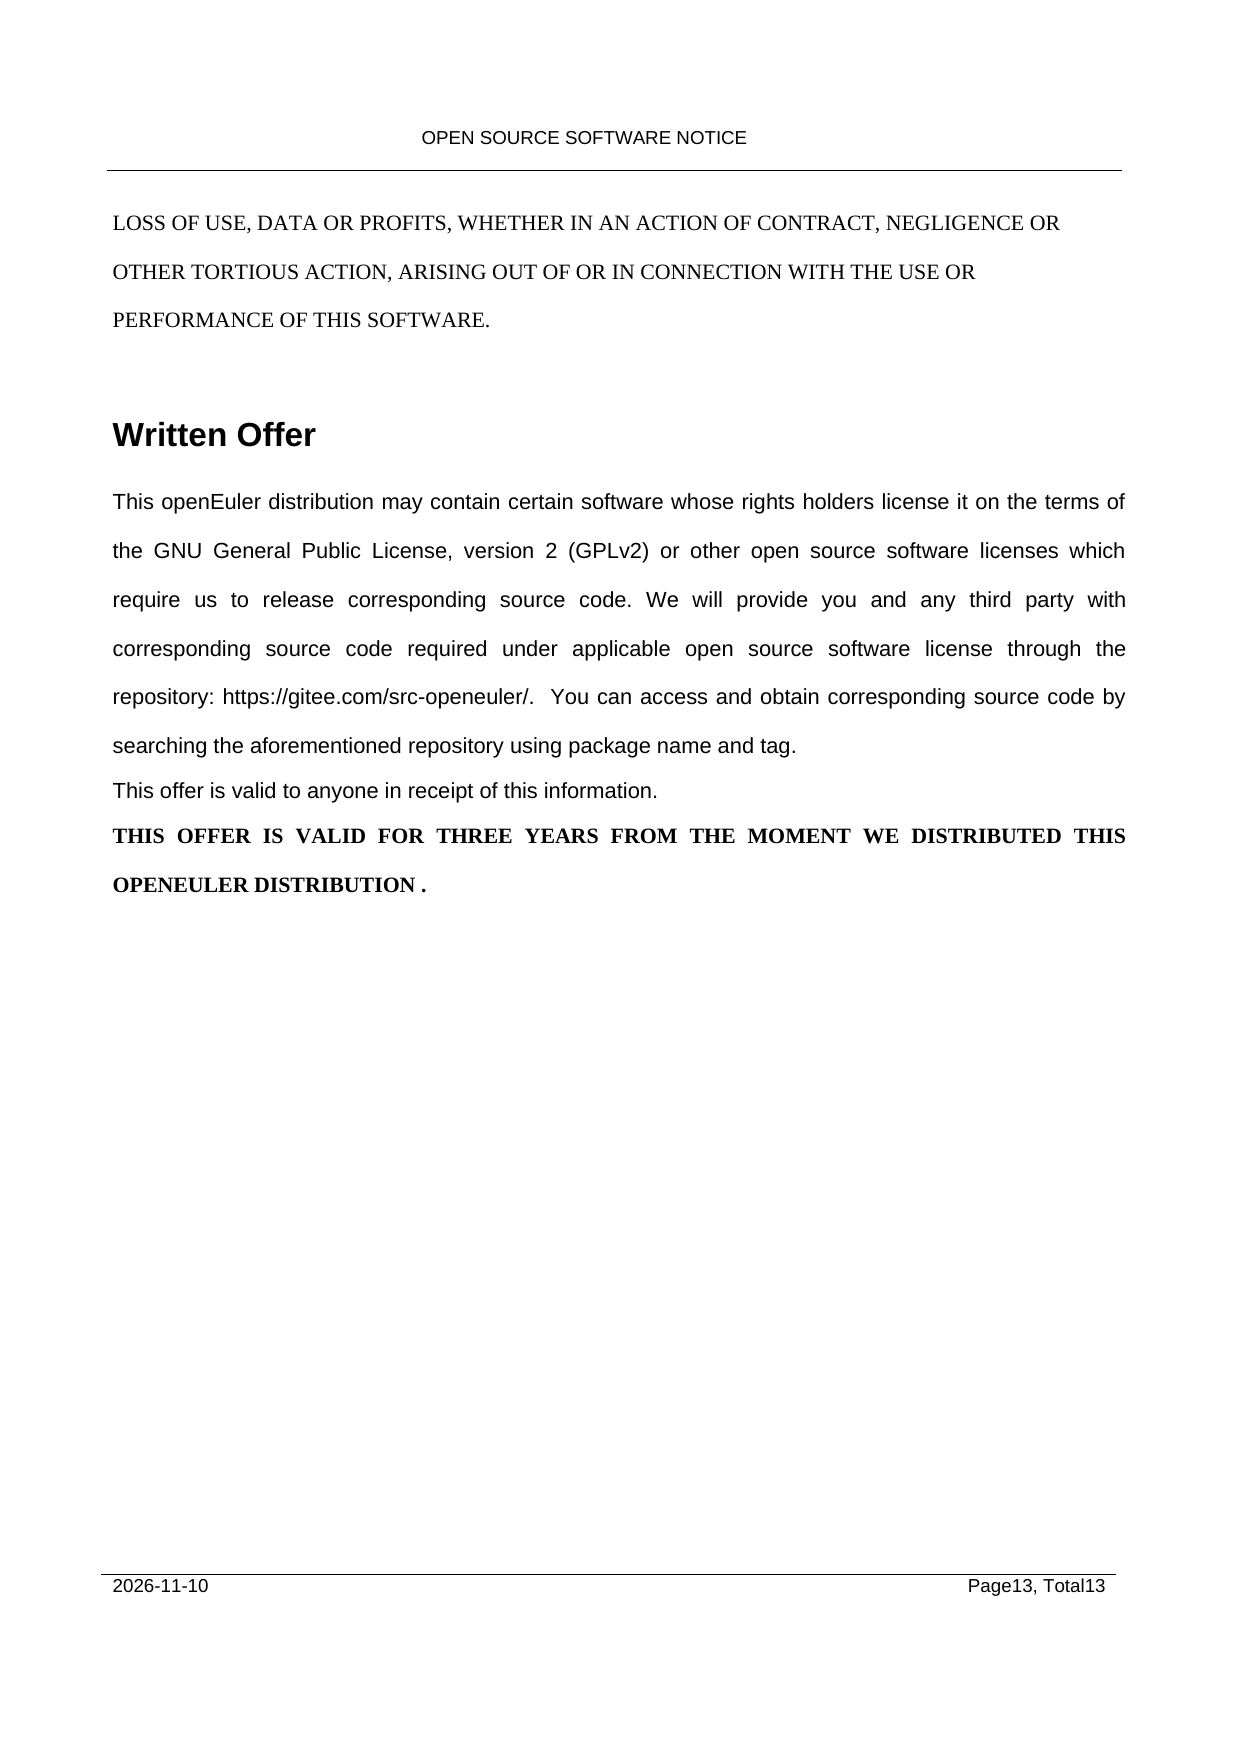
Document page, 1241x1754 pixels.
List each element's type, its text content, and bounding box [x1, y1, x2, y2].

text Written Offer [112, 401, 1128, 466]
text This offer is valid to anyone in receipt of this information. [112, 774, 1128, 807]
text This openEuler distribution may contain certain software whose rights holders license it on the terms of the GNU General Public License, version 2 (GPLv2) or other open source software licenses which require us to release corresponding source code. We will provide you and any third party with corresponding source code required under applicable open source software license through the repository: https://gitee.com/src-openeuler/. You can access and obtain corresponding source code by searching the aforementioned repository using package name and tag. [112, 486, 1128, 762]
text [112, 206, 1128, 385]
text THIS OFFER IS VALID FOR THREE YEARS FROM THE MOMENT WE DISTRIBUTED THIS OPENEULER DISTRIBUTION . [112, 819, 1128, 901]
